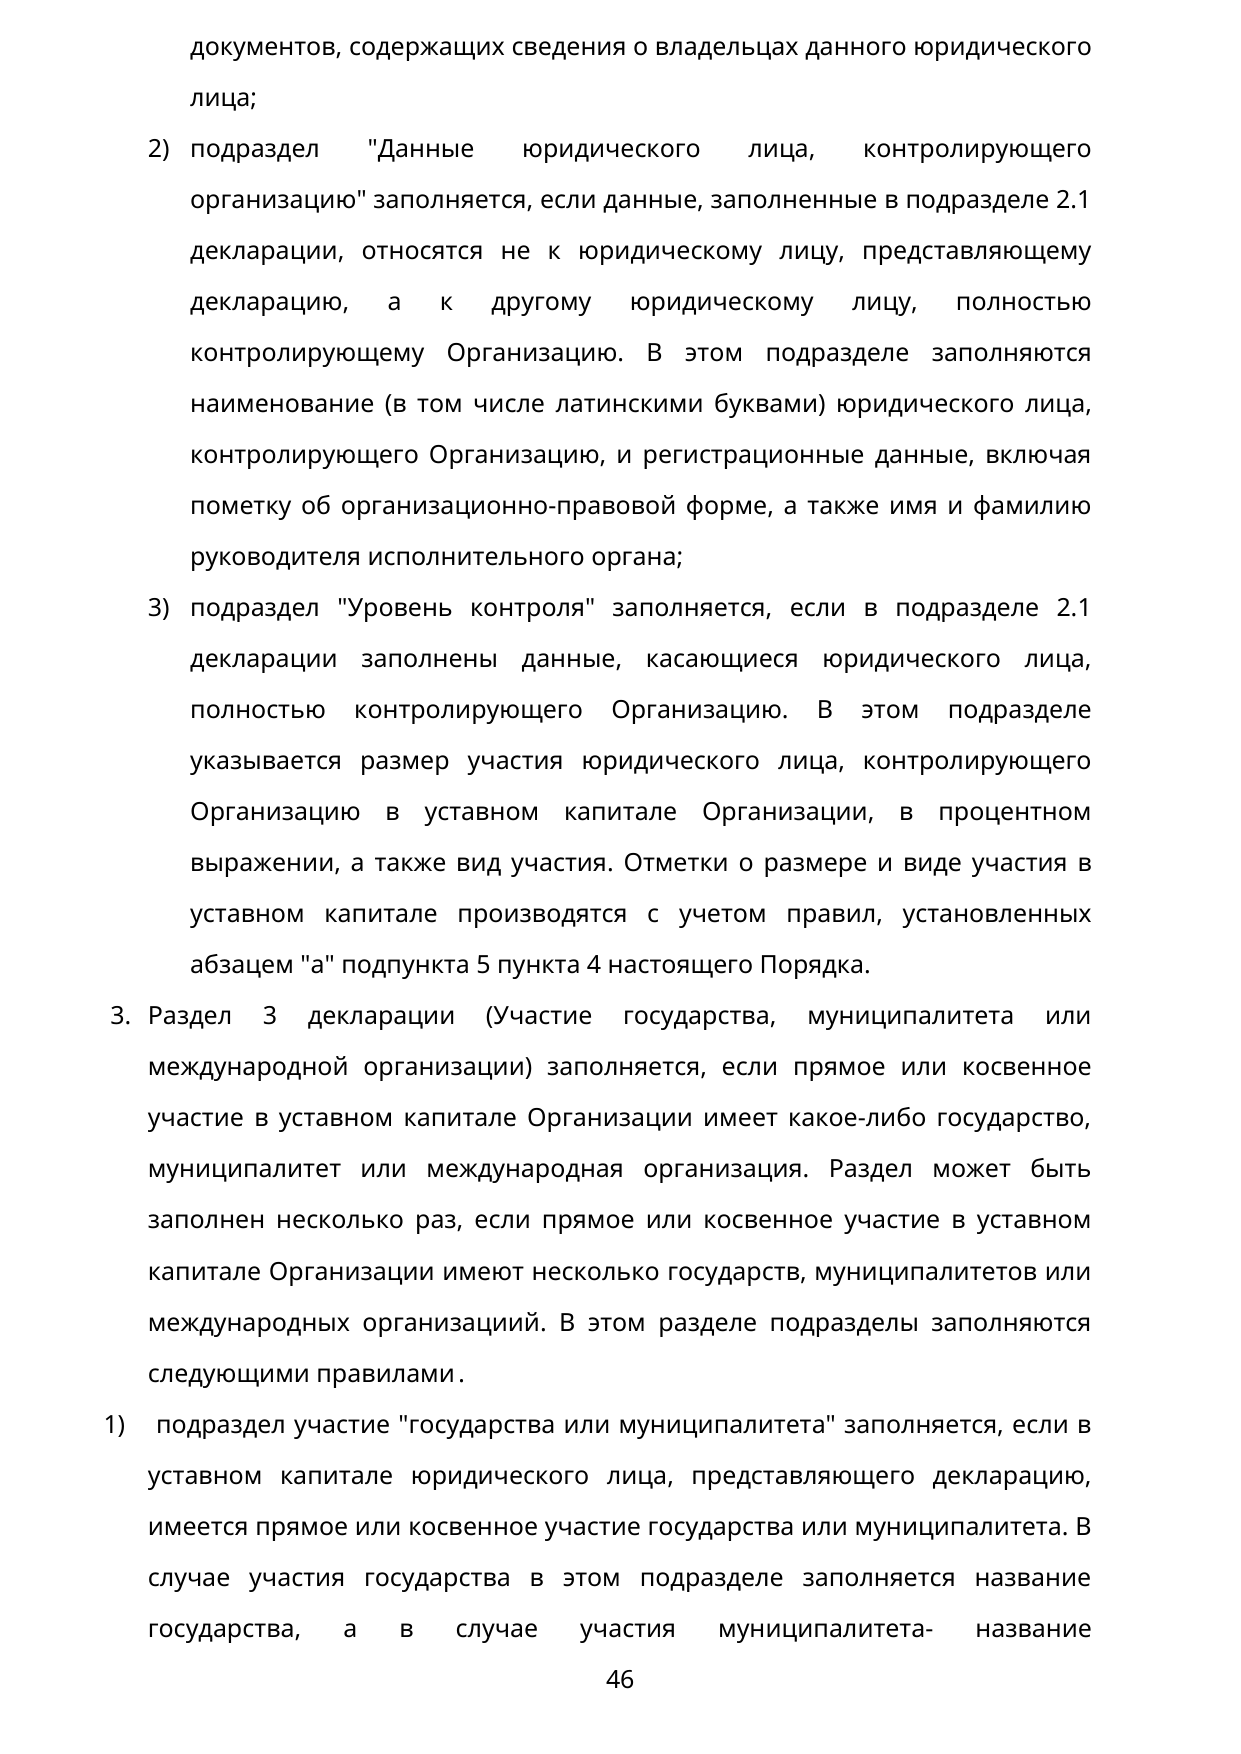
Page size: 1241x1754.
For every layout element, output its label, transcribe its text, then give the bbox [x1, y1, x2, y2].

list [148, 28, 1092, 113]
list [103, 1406, 1092, 1644]
list подраздел "Данные юридического лица, контролирующего организацию" заполняется, если данные, заполненные в подразделе 2.1 декларации, относятся не к юридическому лицу, представляющему декларацию, а к другому юридическому лицу, полностью контролирующему Организацию. В этом подразделе заполняются наименование (в том числе латинскими буквами) юридического лица, контролирующего Организацию, и регистрационные данные, включая пометку об организационно-правовой форме, а также имя и фамилию руководителя исполнительного органа; [148, 130, 1092, 573]
list Раздел 3 декларации (Участие государства, муниципалитета или международной организации) заполняется, если прямое или косвенное участие в уставном капитале Организации имеет какое-либо государство, муниципалитет или международная организация. Раздел может быть заполнен несколько раз, если прямое или косвенное участие в уставном капитале Организации имеют несколько государств, муниципалитетов или международных организациий. В этом разделе подразделы заполняются следующими правилами․ [110, 998, 1092, 1389]
list подраздел "Уровень контроля" заполняется, если в подразделе 2.1 декларации заполнены данные, касающиеся юридического лица, полностью контролирующего Организацию. В этом подразделе указывается размер участия юридического лица, контролирующего Организацию в уставном капитале Организации, в процентном выражении, а также вид участия. Отметки о размере и виде участия в уставном капитале производятся с учетом правил, установленных абзацем "а" подпункта 5 пункта 4 настоящего Порядка. [148, 589, 1092, 981]
